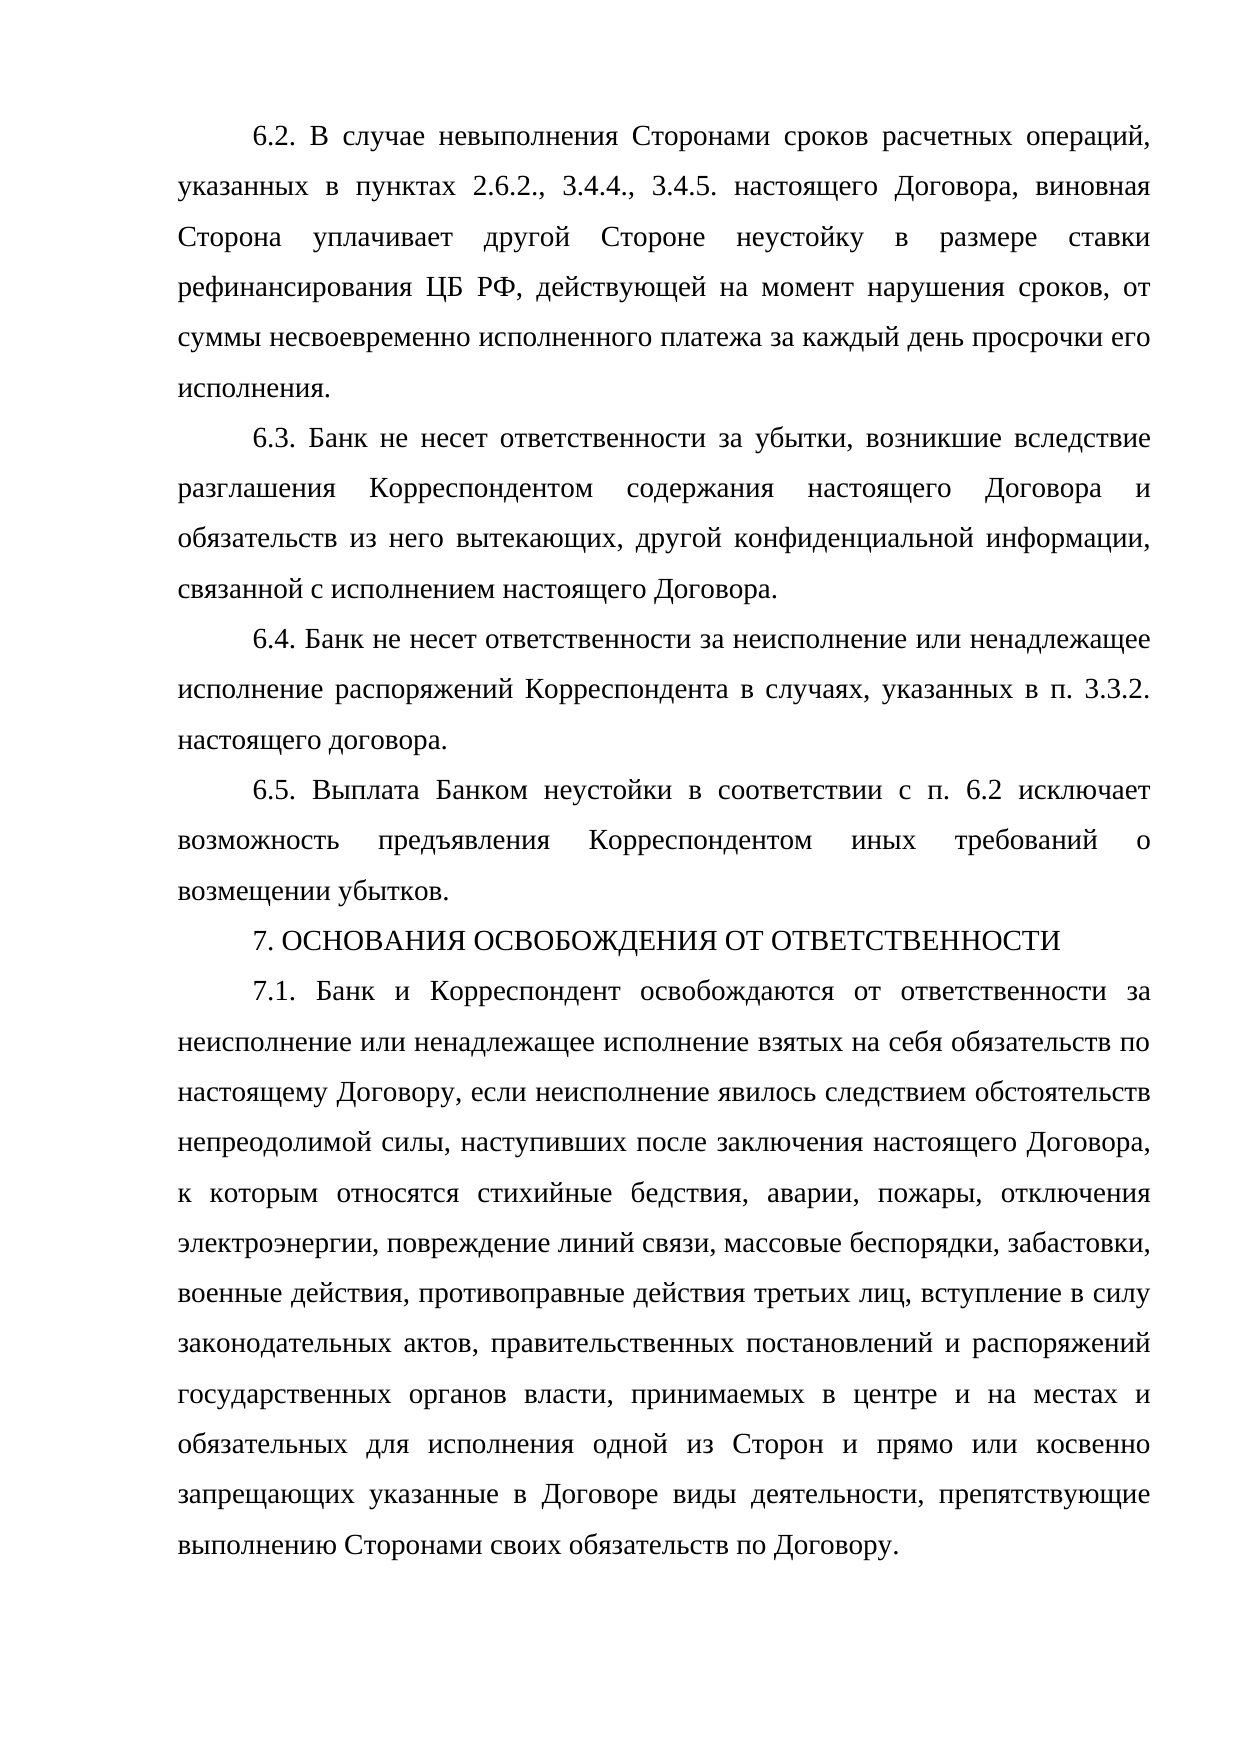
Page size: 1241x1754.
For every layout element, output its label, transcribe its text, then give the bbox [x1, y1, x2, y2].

list 7.1. Банк и Корреспондент освобождаются от ответственности за неисполнение или ненадлежащее исполнение взятых на себя обязательств по настоящему Договору, если неисполнение явилось следствием обстоятельств непреодолимой силы, наступивших после заключения настоящего Договора, к которым относятся стихийные бедствия, аварии, пожары, отключения электроэнергии, повреждение линий связи, массовые беспорядки, забастовки, военные действия, противоправные действия третьих лиц, вступление в силу законодательных актов, правительственных постановлений и распоряжений государственных органов власти, принимаемых в центре и на местах и обязательных для исполнения одной из Сторон и прямо или косвенно запрещающих указанные в Договоре виды деятельности, препятствующие выполнению Сторонами своих обязательств по Договору. [177, 973, 1152, 1560]
list 6.2. В случае невыполнения Сторонами сроков расчетных операций, указанных в пунктах 2.6.2., 3.4.4., 3.4.5. настоящего Договора, виновная Сторона уплачивает другой Стороне неустойку в размере ставки рефинансирования ЦБ РФ, действующей на момент нарушения сроков, от суммы несвоевременно исполненного платежа за каждый день просрочки его исполнения. [177, 118, 1152, 403]
list 7. ОСНОВАНИЯ ОСВОБОЖДЕНИЯ ОТ ОТВЕТСТВЕННОСТИ [177, 923, 1152, 957]
list 6.3. Банк не несет ответственности за убытки, возникшие вследствие разглашения Корреспондентом содержания настоящего Договора и обязательств из него вытекающих, другой конфиденциальной информации, связанной с исполнением настоящего Договора. [177, 420, 1152, 604]
list 6.5. Выплата Банком неустойки в соответствии с п. 6.2 исключает возможность предъявления Корреспондентом иных требований о возмещении убытков. [177, 772, 1152, 906]
list 6.4. Банк не несет ответственности за неисполнение или ненадлежащее исполнение распоряжений Корреспондента в случаях, указанных в п. 3.3.2. настоящего договора. [177, 621, 1152, 755]
